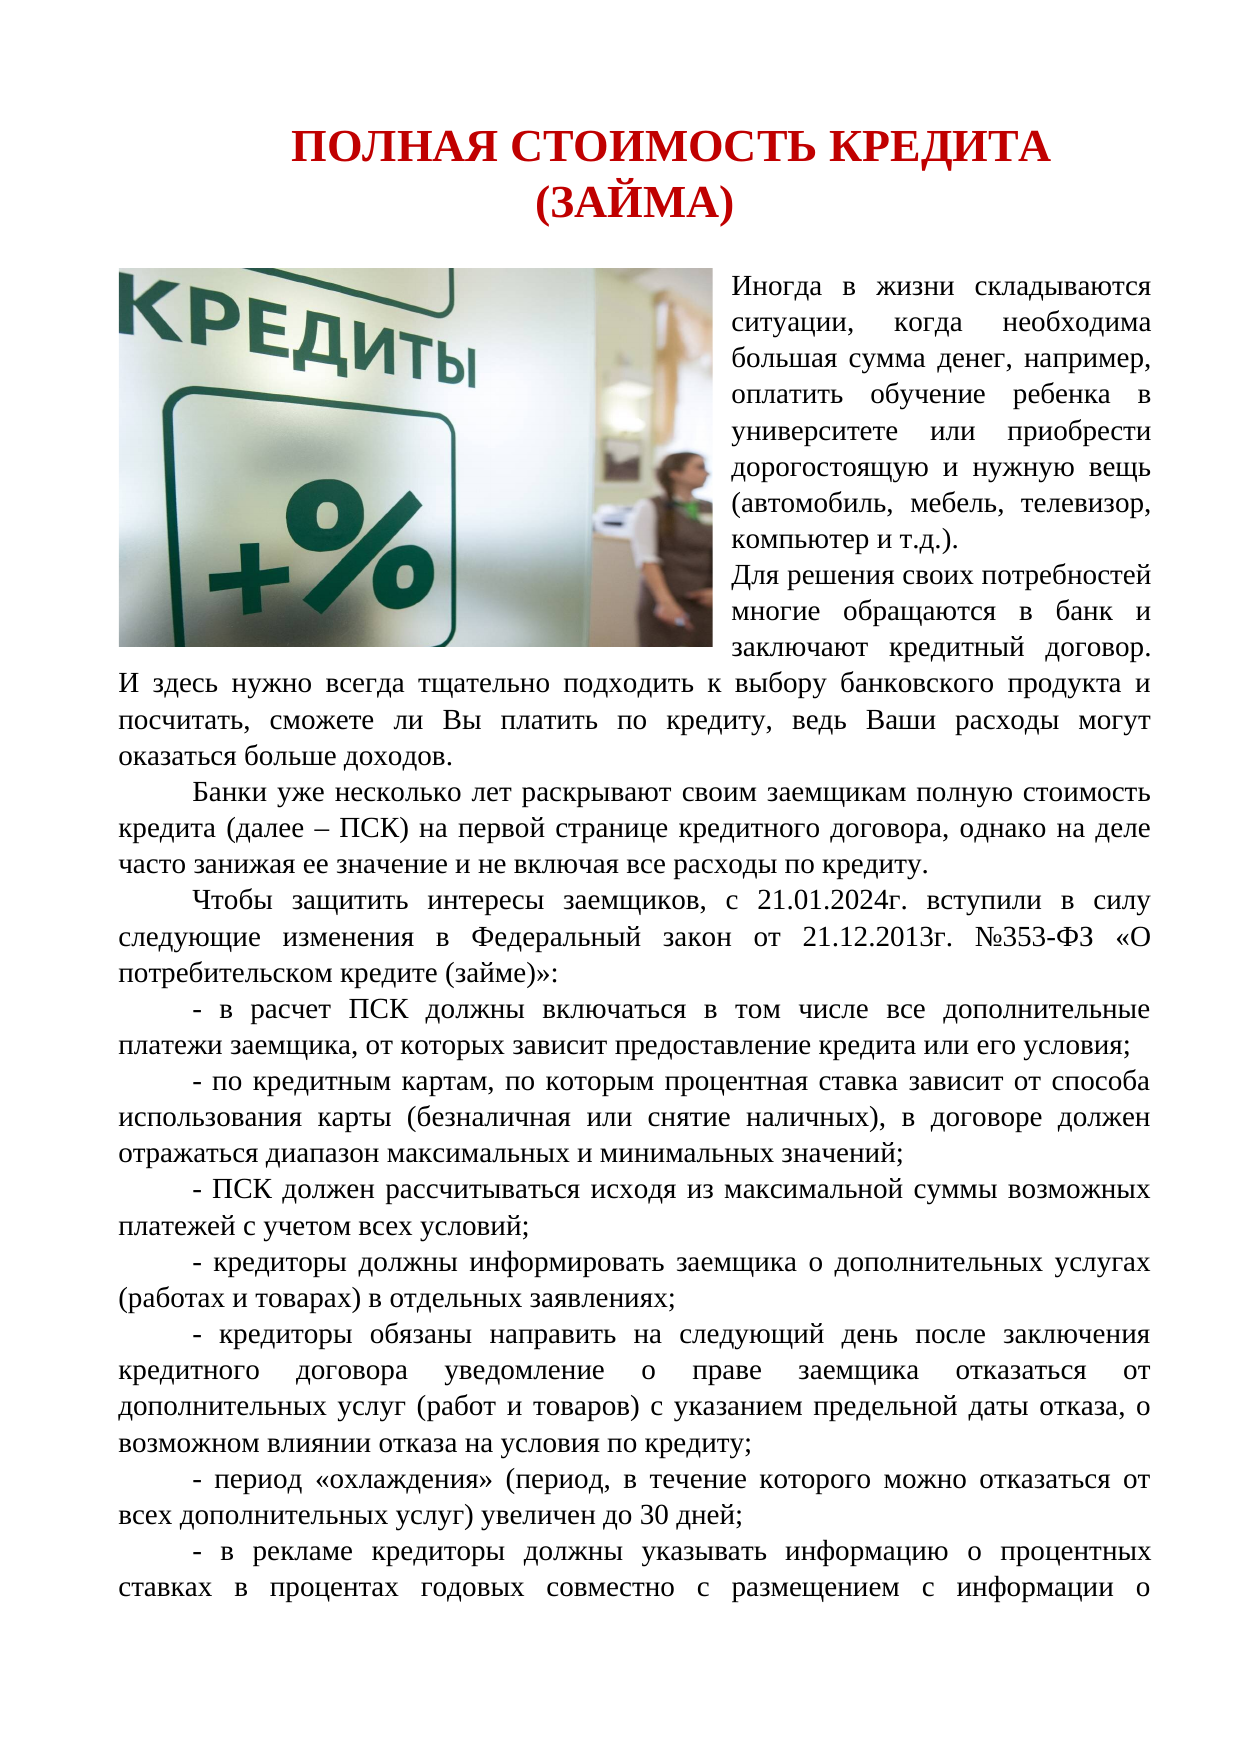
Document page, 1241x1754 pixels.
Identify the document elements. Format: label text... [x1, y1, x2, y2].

text - по кредитным картам, по которым процентная ставка зависит от способа использования карты (безналичная или снятие наличных), в договоре должен отражаться диапазон максимальных и минимальных значений; [118, 1063, 1152, 1169]
text Для решения своих потребностей многие обращаются в банк и заключают кредитный договор. И здесь нужно всегда тщательно подходить к выбору банковского продукта и посчитать, сможете ли Вы платить по кредиту, ведь Ваши расходы могут оказаться больше доходов. [118, 557, 1152, 771]
text - ПСК должен рассчитываться исходя из максимальной суммы возможных платежей с учетом всех условий; [118, 1172, 1152, 1241]
text - период «охлаждения» (период, в течение которого можно отказаться от всех дополнительных услуг) увеличен до 30 дней; [118, 1461, 1152, 1531]
picture [118, 268, 713, 647]
text - в расчет ПСК должны включаться в том числе все дополнительные платежи заемщика, от которых зависит предоставление кредита или его условия; [118, 991, 1152, 1061]
text - кредиторы обязаны направить на следующий день после заключения кредитного договора уведомление о праве заемщика отказаться от дополнительных услуг (работ и товаров) с указанием предельной даты отказа, о возможном влиянии отказа на условия по кредиту; [118, 1316, 1152, 1458]
text Банки уже несколько лет раскрывают своим заемщикам полную стоимость кредита (далее – ПСК) на первой странице кредитного договора, однако на деле часто занижая ее значение и не включая все расходы по кредиту. [118, 774, 1152, 880]
text Чтобы защитить интересы заемщиков, с 21.01.2024г. вступили в силу следующие изменения в Федеральный закон от 21.12.2013г. №353-ФЗ «О потребительском кредите (займе)»: [118, 882, 1152, 988]
text Иногда в жизни складываются ситуации, когда необходима большая сумма денег, например, оплатить обучение ребенка в университете или приобрести дорогостоящую и нужную вещь (автомобиль, мебель, телевизор, компьютер и т.д.). [713, 268, 1152, 554]
text ПОЛНАЯ СТОИМОСТЬ КРЕДИТА (ЗАЙМА) [118, 118, 1152, 228]
text - кредиторы должны информировать заемщика о дополнительных услугах (работах и товарах) в отдельных заявлениях; [118, 1244, 1152, 1314]
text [118, 1533, 1152, 1603]
